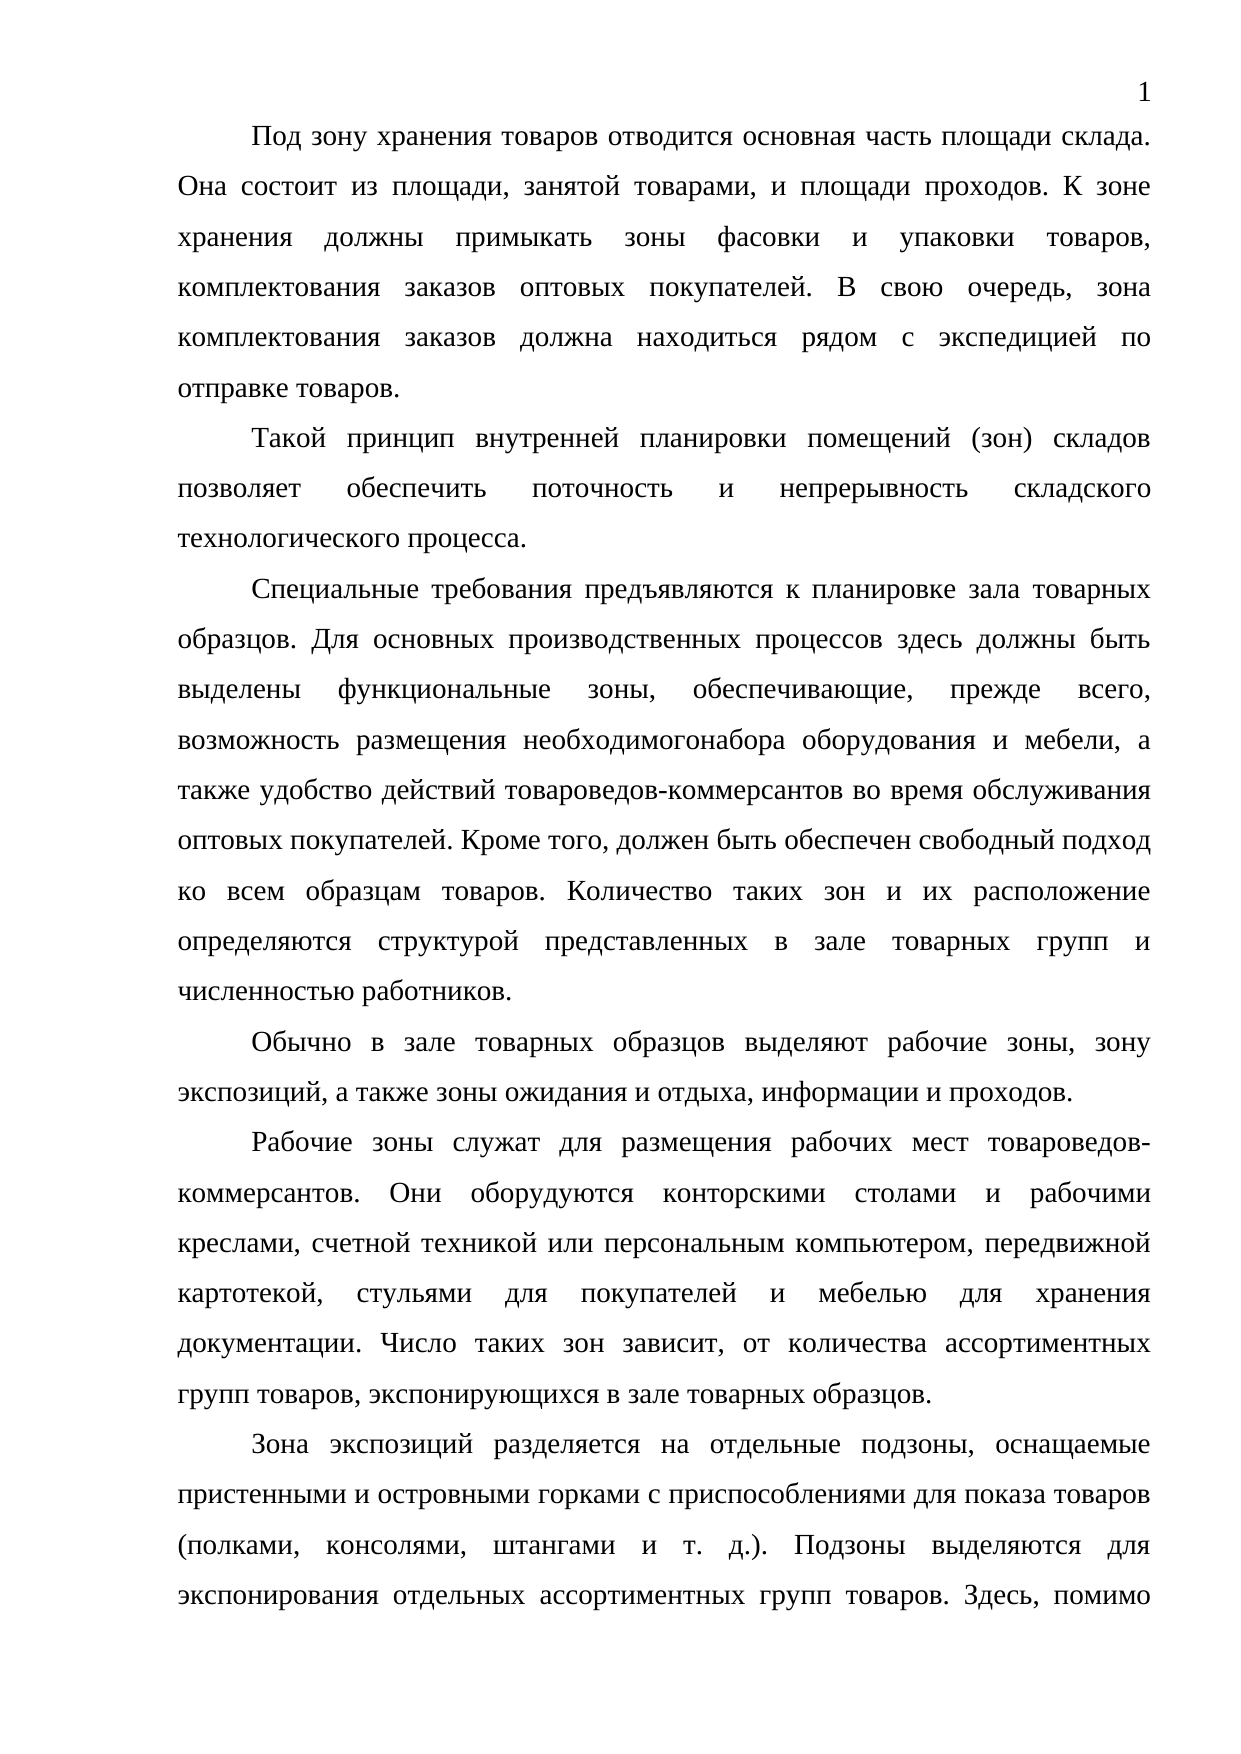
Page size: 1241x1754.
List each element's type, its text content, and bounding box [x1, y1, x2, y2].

text Рабочие зоны служат для размещения рабочих мест товароведов-коммерсантов. Они оборудуются конторскими столами и рабочими креслами, счетной техникой или персональным компьютером, передвижной картотекой, стульями для покупателей и мебелью для хранения документации. Число таких зон зависит, от количества ассортиментных групп товаров, экспонирующихся в зале товарных образцов. [177, 1124, 1152, 1409]
text Такой принцип внутренней планировки помещений (зон) складов позволяет обеспечить поточность и непрерывность складского технологического процесса. [177, 420, 1152, 554]
text Обычно в зале товарных образцов выделяют рабочие зоны, зону экспозиций, а также зоны ожидания и отдыха, информации и проходов. [177, 1024, 1152, 1108]
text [177, 1426, 1152, 1611]
text Под зону хранения товаров отводится основная часть площади склада. Она состоит из площади, занятой товарами, и площади проходов. К зоне хранения должны примыкать зоны фасовки и упаковки товаров, комплектования заказов оптовых покупателей. В свою очередь, зона комплектования заказов должна находиться рядом с экспедицией по отправке товаров. [177, 118, 1152, 403]
text Специальные требования предъявляются к планировке зала товарных образцов. Для основных производственных процессов здесь должны быть выделены функциональные зоны, обеспечивающие, прежде всего, возможность размещения необходимогонабора оборудования и мебели, а также удобство действий товароведов-коммерсантов во время обслуживания оптовых покупателей. Кроме того, должен быть обеспечен свободный подход ко всем образцам товаров. Количество таких зон и их расположение определяются структурой представленных в зале товарных групп и численностью работников. [177, 571, 1152, 1007]
